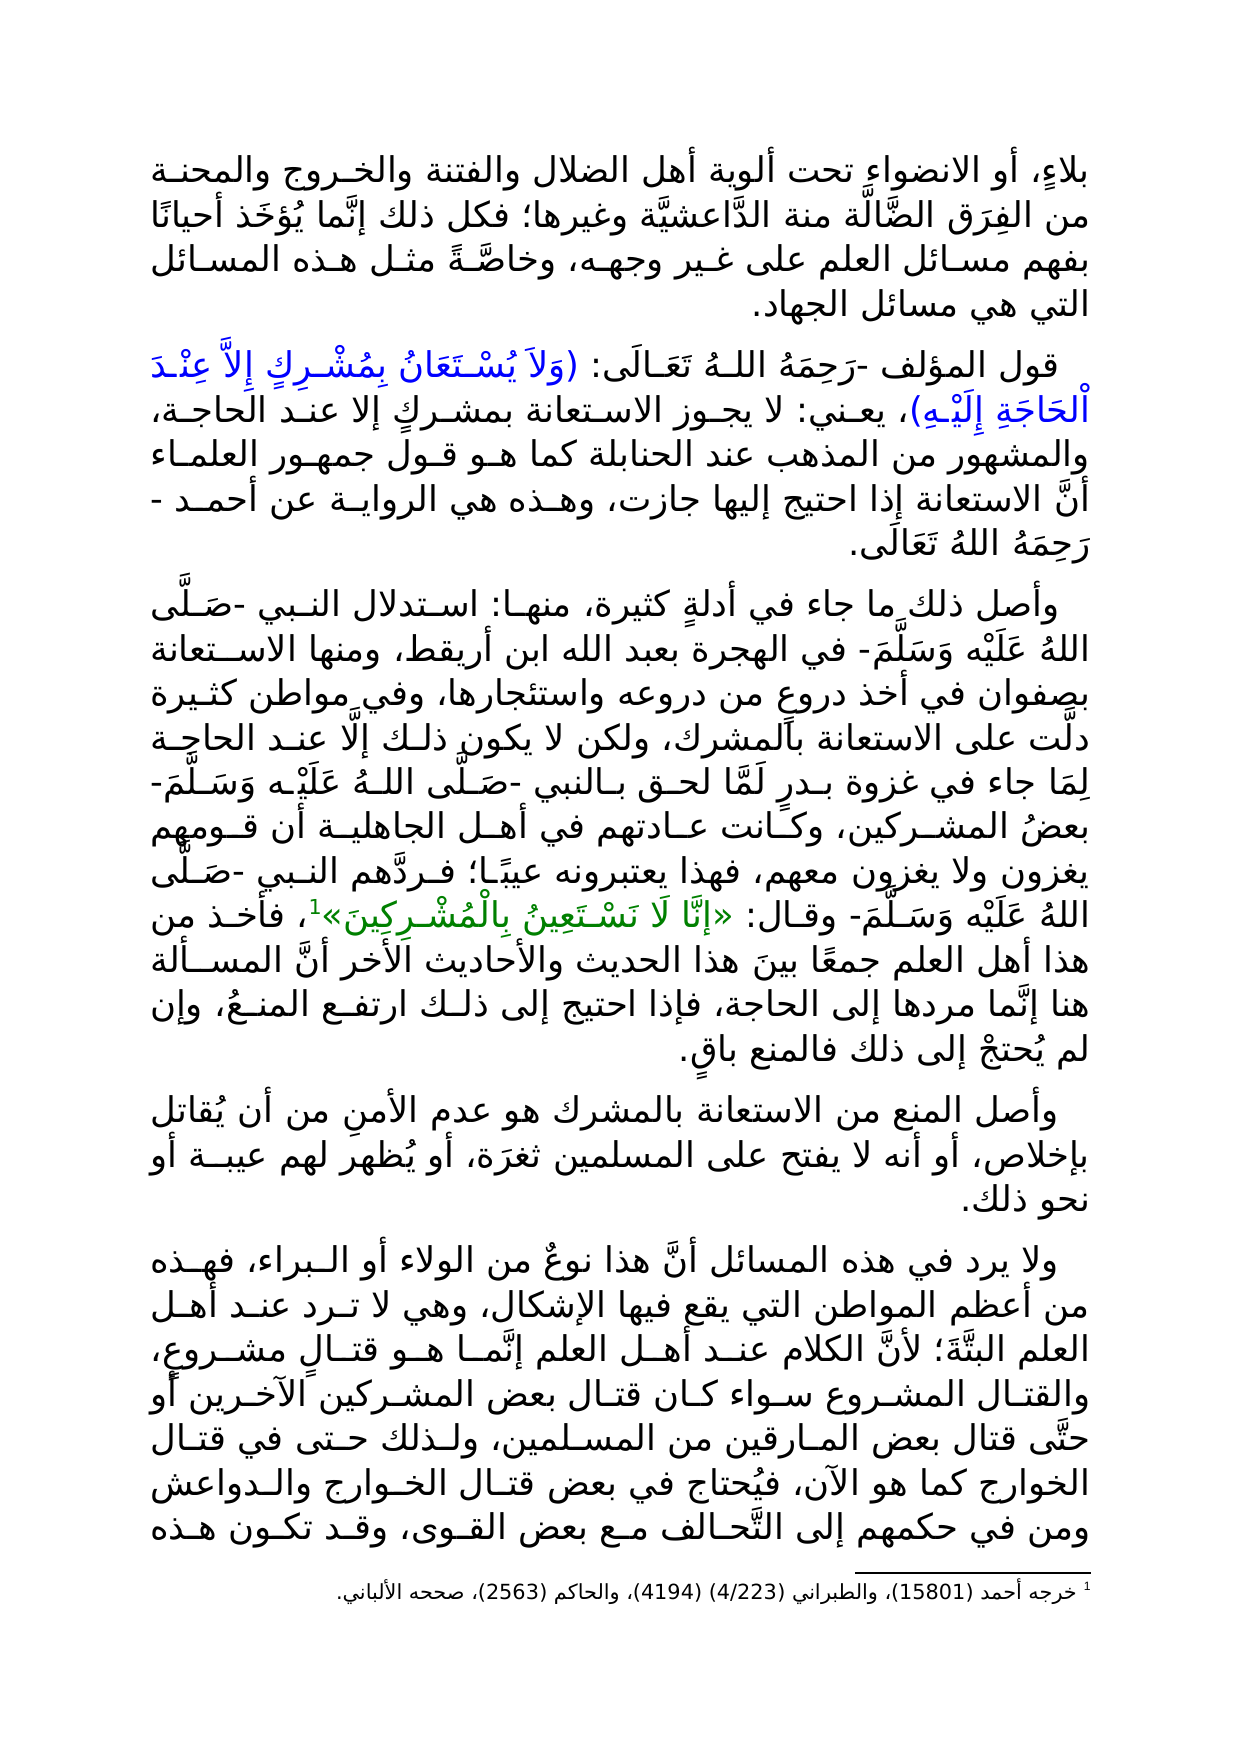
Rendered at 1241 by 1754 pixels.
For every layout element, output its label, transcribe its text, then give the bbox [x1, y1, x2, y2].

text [150, 1240, 1090, 1548]
text وأصل المنع من الاستعانة بالمشرك هو عدم الأمنِ من أن يُقاتل بإخلاص، أو أنه لا يفتح على المسلمين ثغرَة، أو يُظهر لهم عيبة أو نحو ذلك. [150, 1089, 1090, 1220]
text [150, 150, 1090, 325]
text وأصل ذلك ما جاء في أدلةٍ كثيرة، منها: استدلال النبي -صَلَّى اللهُ عَلَيْه وَسَلَّمَ- في الهجرة بعبد الله ابن أريقط، ومنها الاستعانة بصفوان في أخذ دروعٍ من دروعه واستئجارها، وفي مواطن كثيرة دلَّت على الاستعانة بالمشرك، ولكن لا يكون ذلك إلَّا عند الحاجة لِمَا جاء في غزوة بدرٍ لَمَّا لحق بالنبي -صَلَّى اللهُ عَلَيْه وَسَلَّمَ- بعضُ المشركين، وكانت عادتهم في أهل الجاهلية أن قومهم يغزون ولا يغزون معهم، فهذا يعتبرونه عيبًا؛ فردَّهم النبي -صَلَّى اللهُ عَلَيْه وَسَلَّمَ- وقال: «إنَّا لَا نَسْتَعِينُ بِالْمُشْرِكِينَ»، فأخذ من هذا أهل العلم جمعًا بينَ هذا الحديث والأحاديث الأخر أنَّ المسألة هنا إنَّما مردها إلى الحاجة، فإذا احتيج إلى ذلك ارتفع المنعُ، وإن لم يُحتجْ إلى ذلك فالمنع باقٍ. [150, 584, 1090, 1070]
text قول المؤلف -رَحِمَهُ اللهُ تَعَالَى: (وَلاَ يُسْتَعَانُ بِمُشْرِكٍ إِلاَّ عِنْدَ اْلحَاجَةِ إِلَيْهِ)، يعني: لا يجوز الاستعانة بمشركٍ إلا عند الحاجة، والمشهور من المذهب عند الحنابلة كما هو قول جمهور العلماء أنَّ الاستعانة إذا احتيج إليها جازت، وهذه هي الرواية عن أحمد -رَحِمَهُ اللهُ تَعَالَى. [150, 344, 1090, 564]
